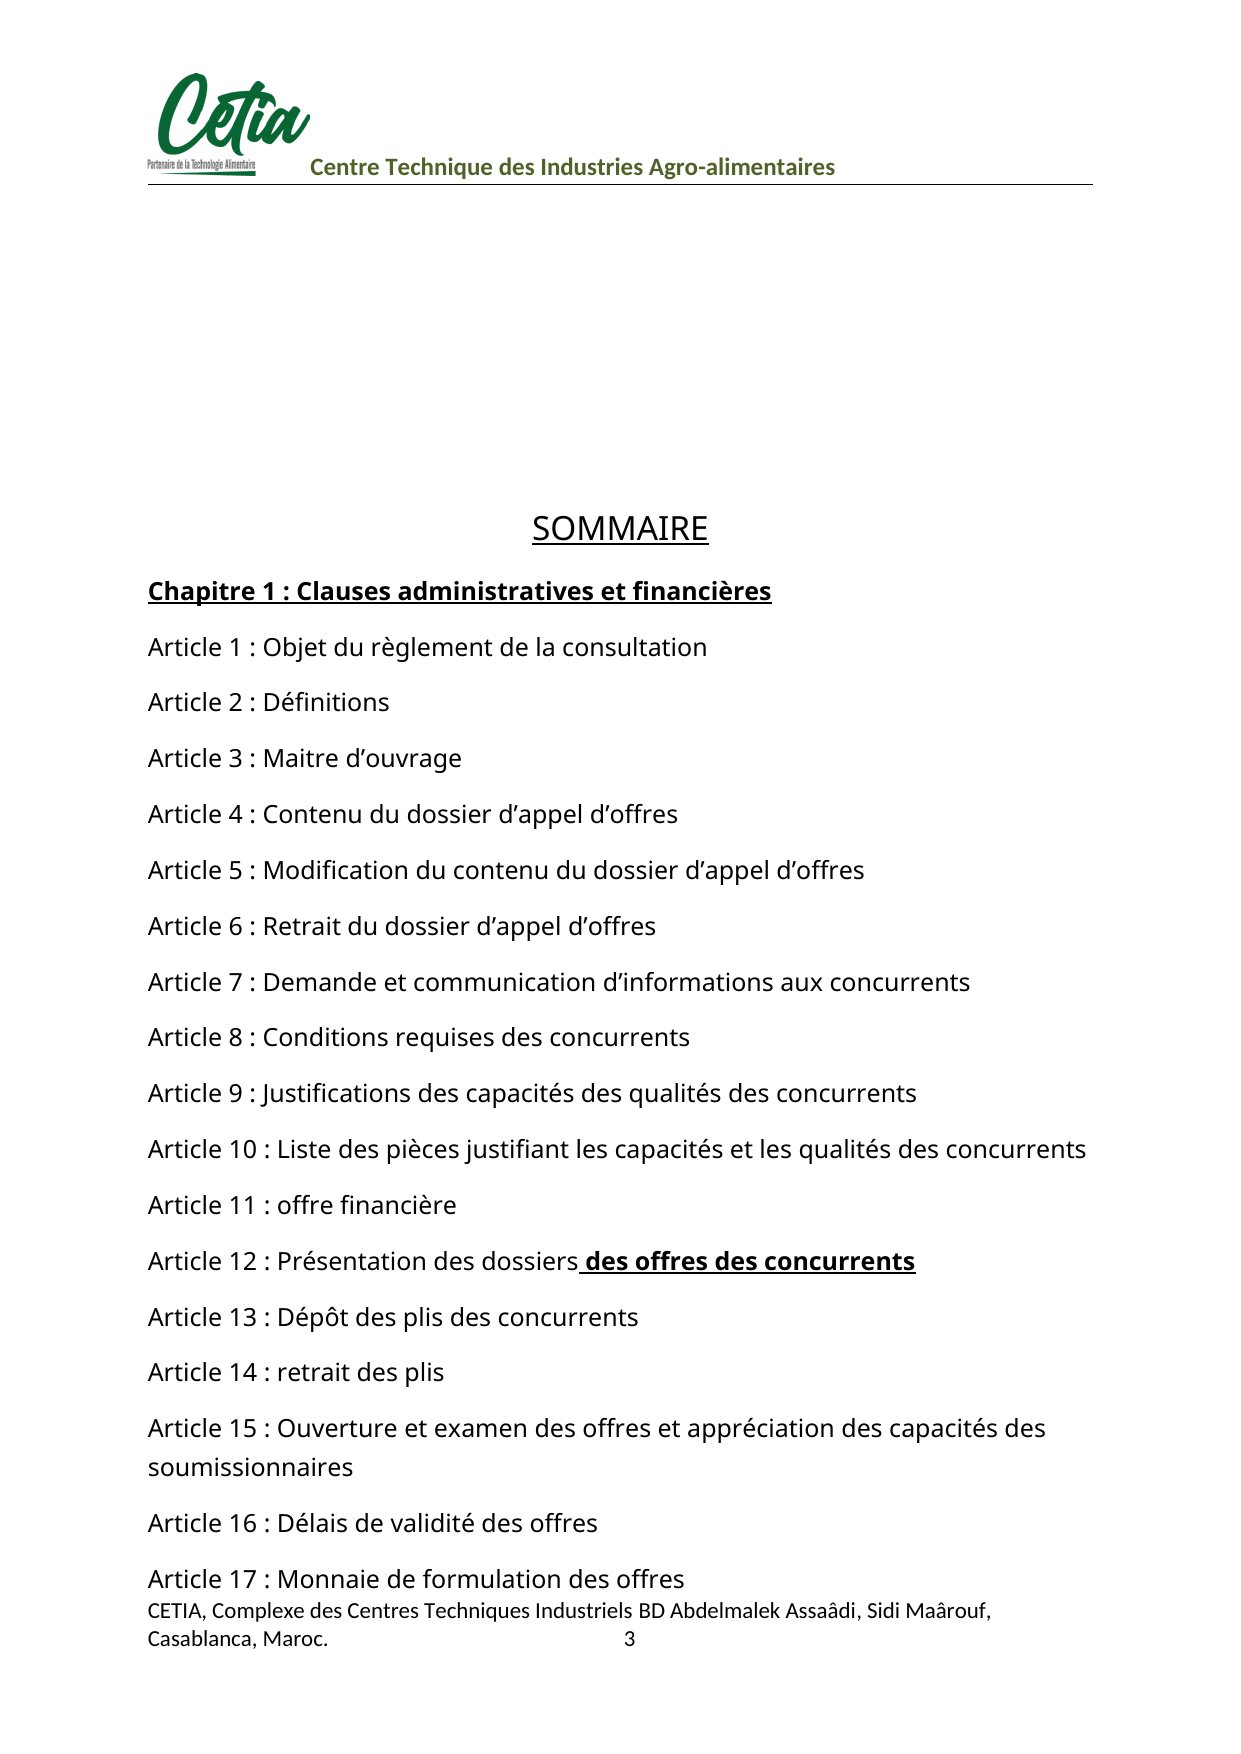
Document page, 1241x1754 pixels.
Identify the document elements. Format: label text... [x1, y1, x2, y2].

text Article 6 : Retrait du dossier d’appel d’offres [148, 908, 1093, 942]
text Chapitre 1 : Clauses administratives et financières [148, 573, 1093, 607]
text Article 3 : Maitre d’ouvrage [148, 741, 1093, 775]
text Article 4 : Contenu du dossier d’appel d’offres [148, 797, 1093, 831]
text Article 10 : Liste des pièces justifiant les capacités et les qualités des concurrents [148, 1132, 1093, 1166]
text Article 1 : Objet du règlement de la consultation [148, 629, 1093, 663]
text Article 15 : Ouverture et examen des offres et appréciation des capacités des soumissionnaires [148, 1411, 1093, 1484]
text SOMMAIRE [148, 504, 1093, 550]
picture [147, 73, 311, 176]
text Article 2 : Définitions [148, 685, 1093, 719]
text Article 5 : Modification du contenu du dossier d’appel d’offres [148, 853, 1093, 887]
text Article 14 : retrait des plis [148, 1355, 1093, 1389]
text Article 11 : offre financière [148, 1188, 1093, 1222]
text Article 9 : Justifications des capacités des qualités des concurrents [148, 1076, 1093, 1110]
text Article 17 : Monnaie de formulation des offres [148, 1562, 1093, 1596]
text Article 12 : Présentation des dossiers des offres des concurrents [148, 1243, 1093, 1277]
text Article 7 : Demande et communication d’informations aux concurrents [148, 964, 1093, 998]
text Article 16 : Délais de validité des offres [148, 1506, 1093, 1540]
text Article 13 : Dépôt des plis des concurrents [148, 1299, 1093, 1333]
text Article 8 : Conditions requises des concurrents [148, 1020, 1093, 1054]
